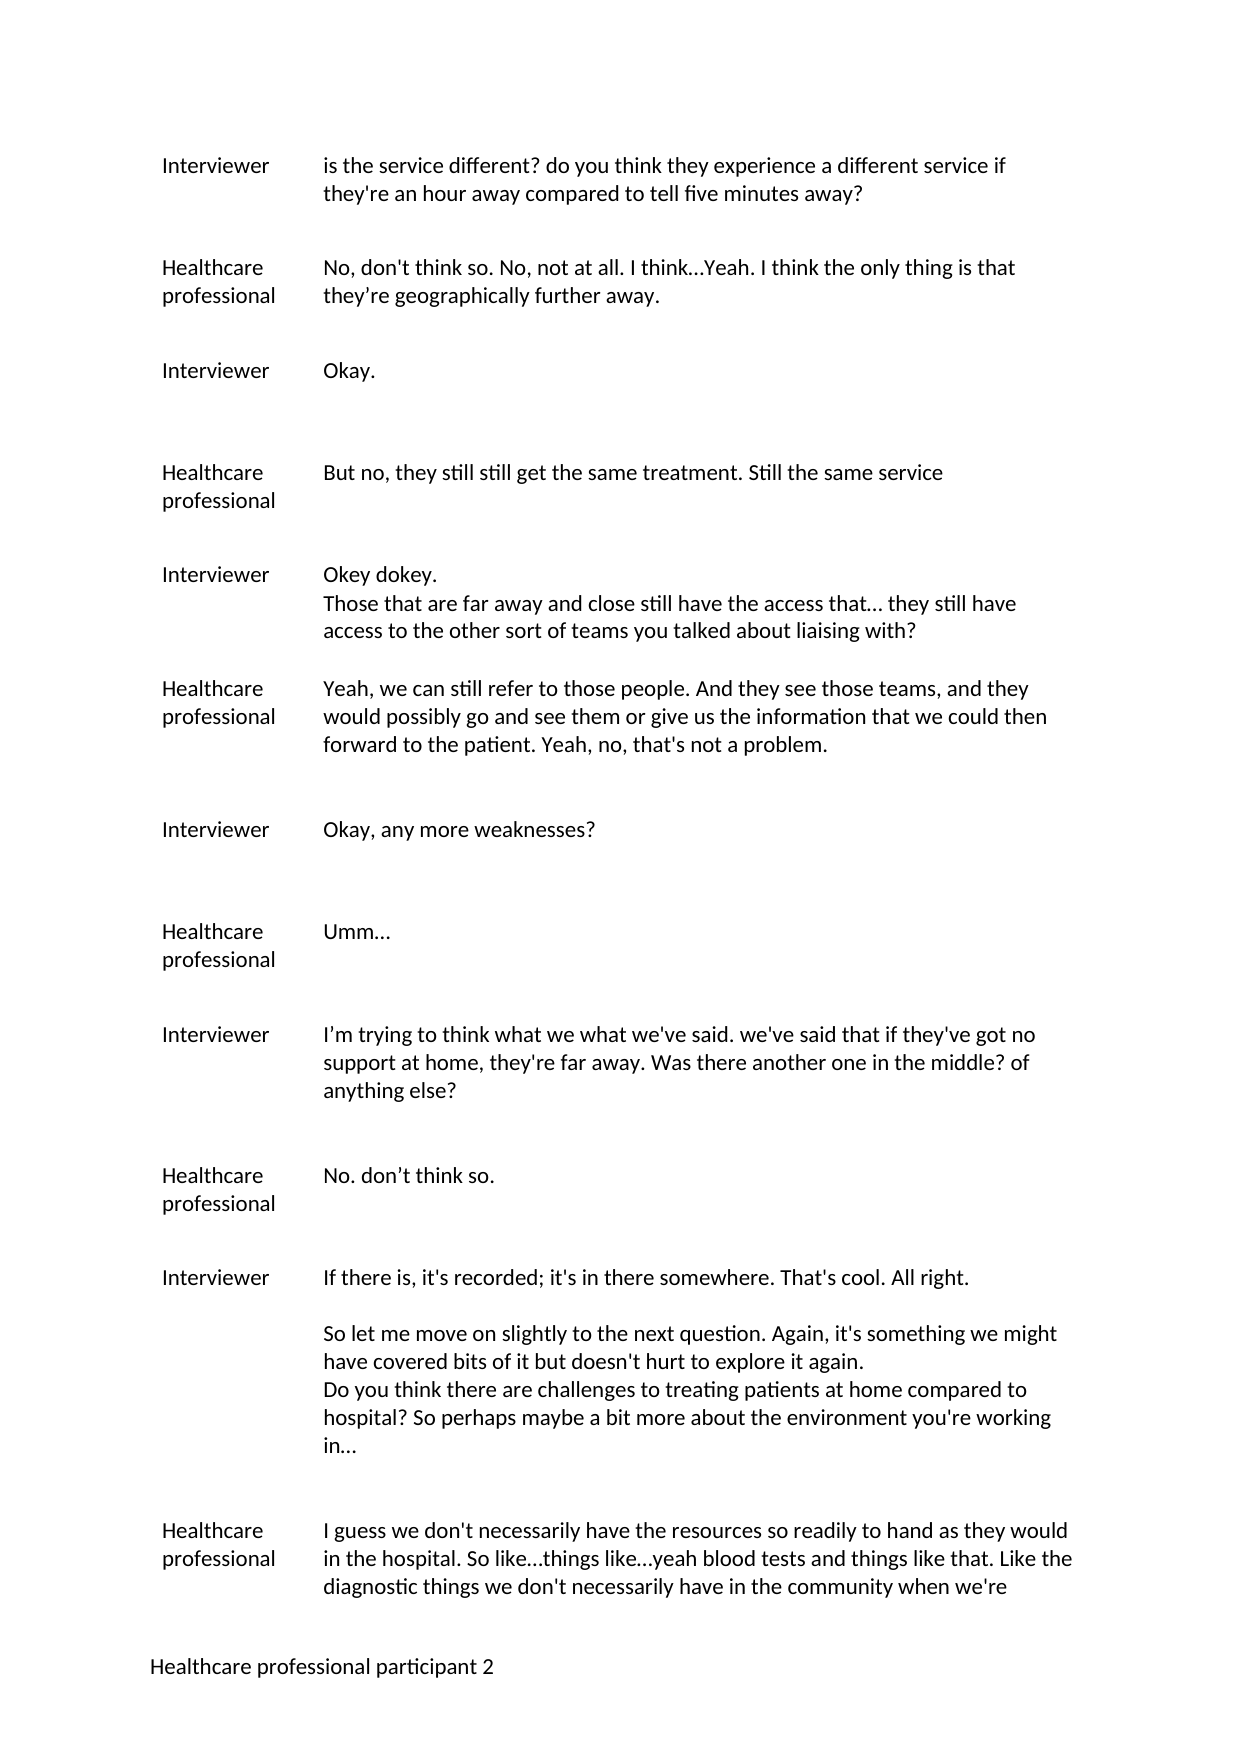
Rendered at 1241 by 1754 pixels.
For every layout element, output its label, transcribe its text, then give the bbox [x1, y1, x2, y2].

table_cell Healthcare professional [151, 1161, 311, 1262]
table_cell Okay. [312, 356, 1087, 457]
table_cell Healthcare professional [151, 254, 311, 355]
table_cell But no, they still still get the same treatment. Still the same service [312, 458, 1087, 559]
table_cell Umm… [312, 917, 1087, 1019]
table_cell Interviewer [151, 356, 311, 457]
table_cell Okay, any more weaknesses? [312, 815, 1087, 916]
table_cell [312, 1516, 1087, 1603]
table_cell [151, 1516, 311, 1603]
table_cell I’m trying to think what we what we've said. we've said that if they've got no support at home, they're far away. Was there another one in the middle? of anything else? [312, 1020, 1087, 1160]
table_cell is the service different? do you think they experience a different service if they're an hour away compared to tell five minutes away? [312, 151, 1087, 252]
table_cell Healthcare professional [151, 674, 311, 814]
table_cell If there is, it's recorded; it's in there somewhere. That's cool. All right. So let me move on slightly to the next question. Again, it's something we might have covered bits of it but doesn't hurt to explore it again. Do you think there are challenges to treating patients at home compared to hospital? So perhaps maybe a bit more about the environment you're working in… [312, 1263, 1087, 1515]
table_cell Healthcare professional [151, 458, 311, 559]
table_cell Yeah, we can still refer to those people. And they see those teams, and they would possibly go and see them or give us the information that we could then forward to the patient. Yeah, no, that's not a problem. [312, 674, 1087, 814]
table_cell Interviewer [151, 1263, 311, 1515]
table_cell Interviewer [151, 561, 311, 673]
table_cell No, don't think so. No, not at all. I think…Yeah. I think the only thing is that they’re geographically further away. [312, 254, 1087, 355]
table_cell Interviewer [151, 151, 311, 252]
table_cell Interviewer [151, 815, 311, 916]
table_cell Interviewer [151, 1020, 311, 1160]
table_cell Okey dokey. Those that are far away and close still have the access that… they still have access to the other sort of teams you talked about liaising with? [312, 561, 1087, 673]
table_cell No. don’t think so. [312, 1161, 1087, 1262]
table_cell Healthcare professional [151, 917, 311, 1019]
